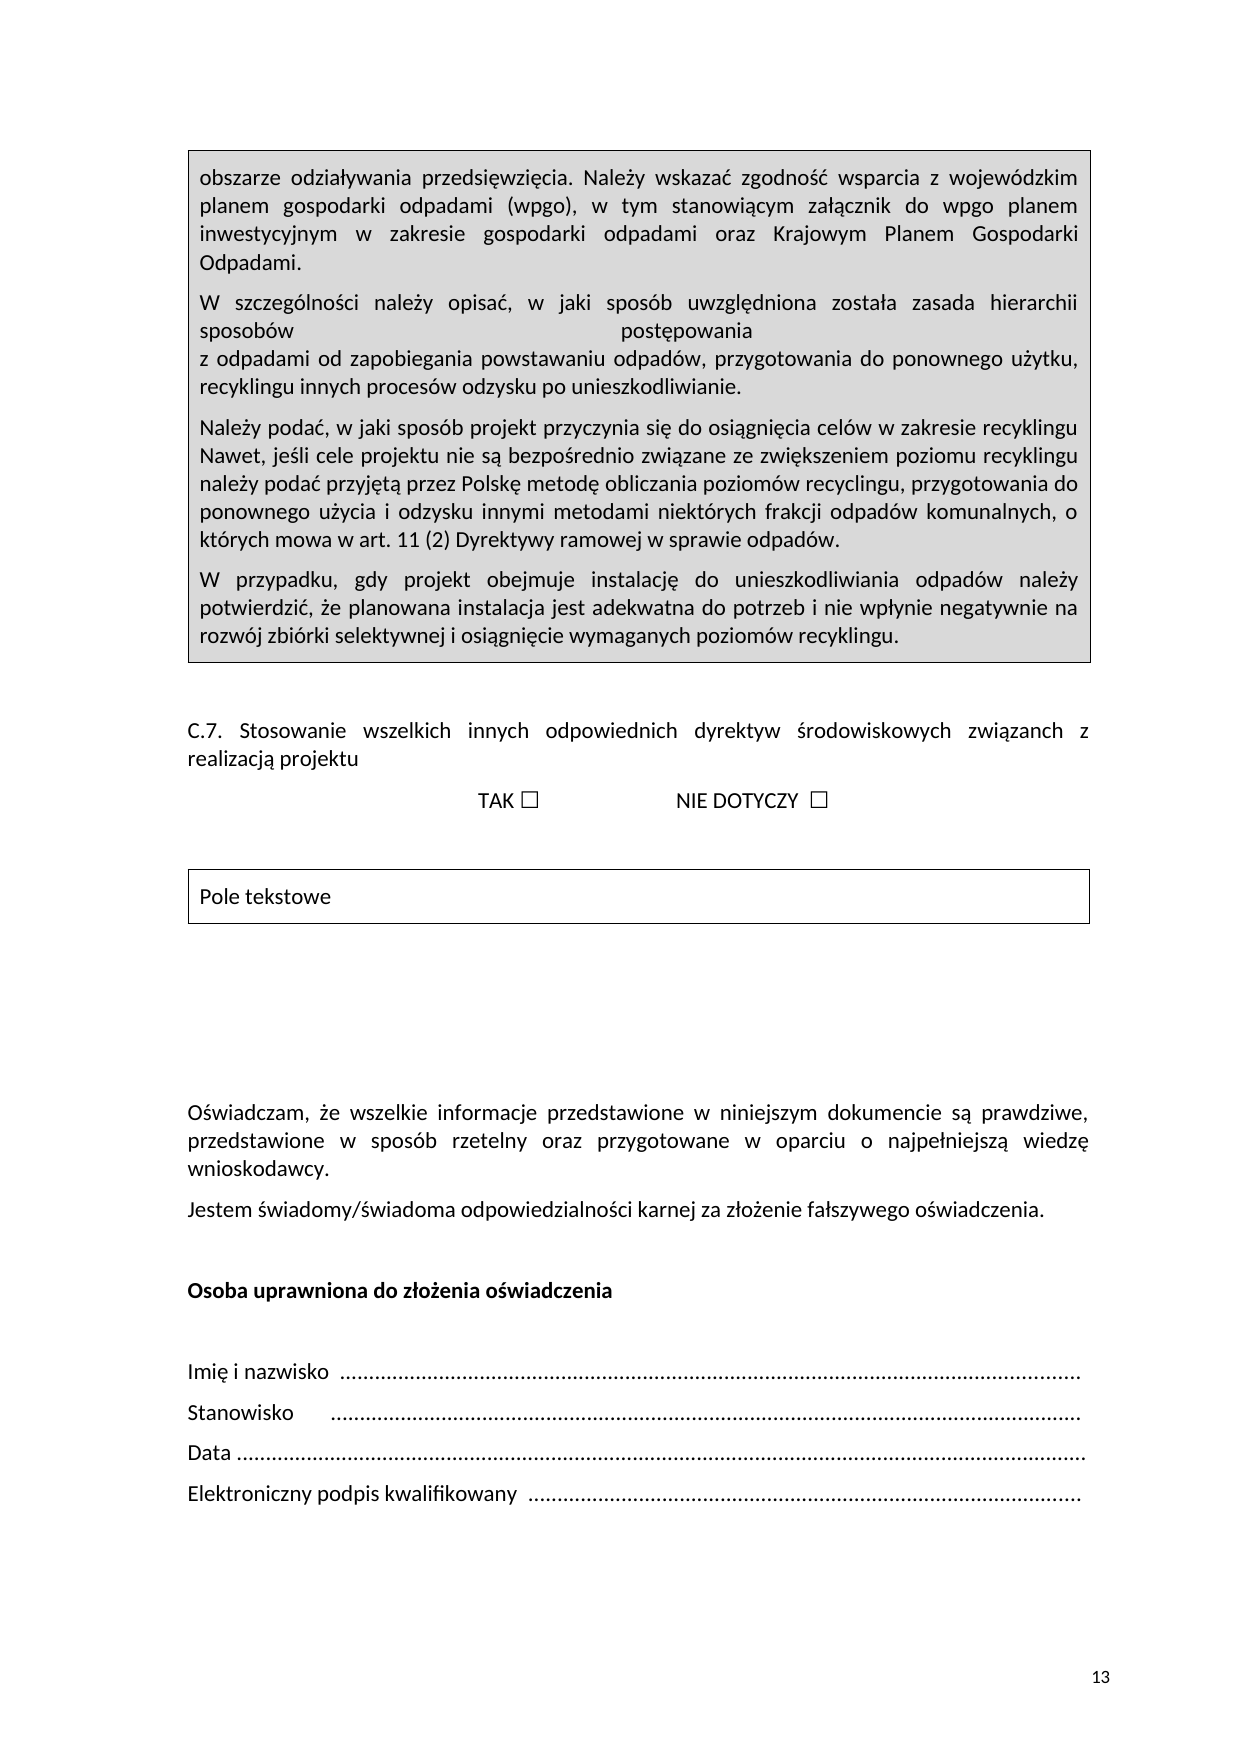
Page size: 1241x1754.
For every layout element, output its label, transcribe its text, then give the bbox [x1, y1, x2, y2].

text Data [187, 1438, 1090, 1466]
text Elektroniczny podpis kwalifikowany [187, 1479, 1090, 1507]
text C.7. Stosowanie wszelkich innych odpowiednich dyrektyw środowiskowych związanch z realizacją projektu [187, 716, 1090, 772]
text Osoba uprawniona do złożenia oświadczenia [187, 1276, 1090, 1304]
text Imię i nazwisko [187, 1357, 1090, 1385]
text TAK NIE DOTYCZY [276, 784, 1090, 816]
text Jestem świadomy/świadoma odpowiedzialności karnej za złożenie fałszywego oświadczenia. [187, 1195, 1090, 1223]
text Stanowisko [187, 1398, 1090, 1426]
text Oświadczam, że wszelkie informacje przedstawione w niniejszym dokumencie są prawdziwe, przedstawione w sposób rzetelny oraz przygotowane w oparciu o najpełniejszą wiedzę wnioskodawcy. [187, 1098, 1090, 1182]
table_header Pole tekstowe [189, 870, 1089, 923]
